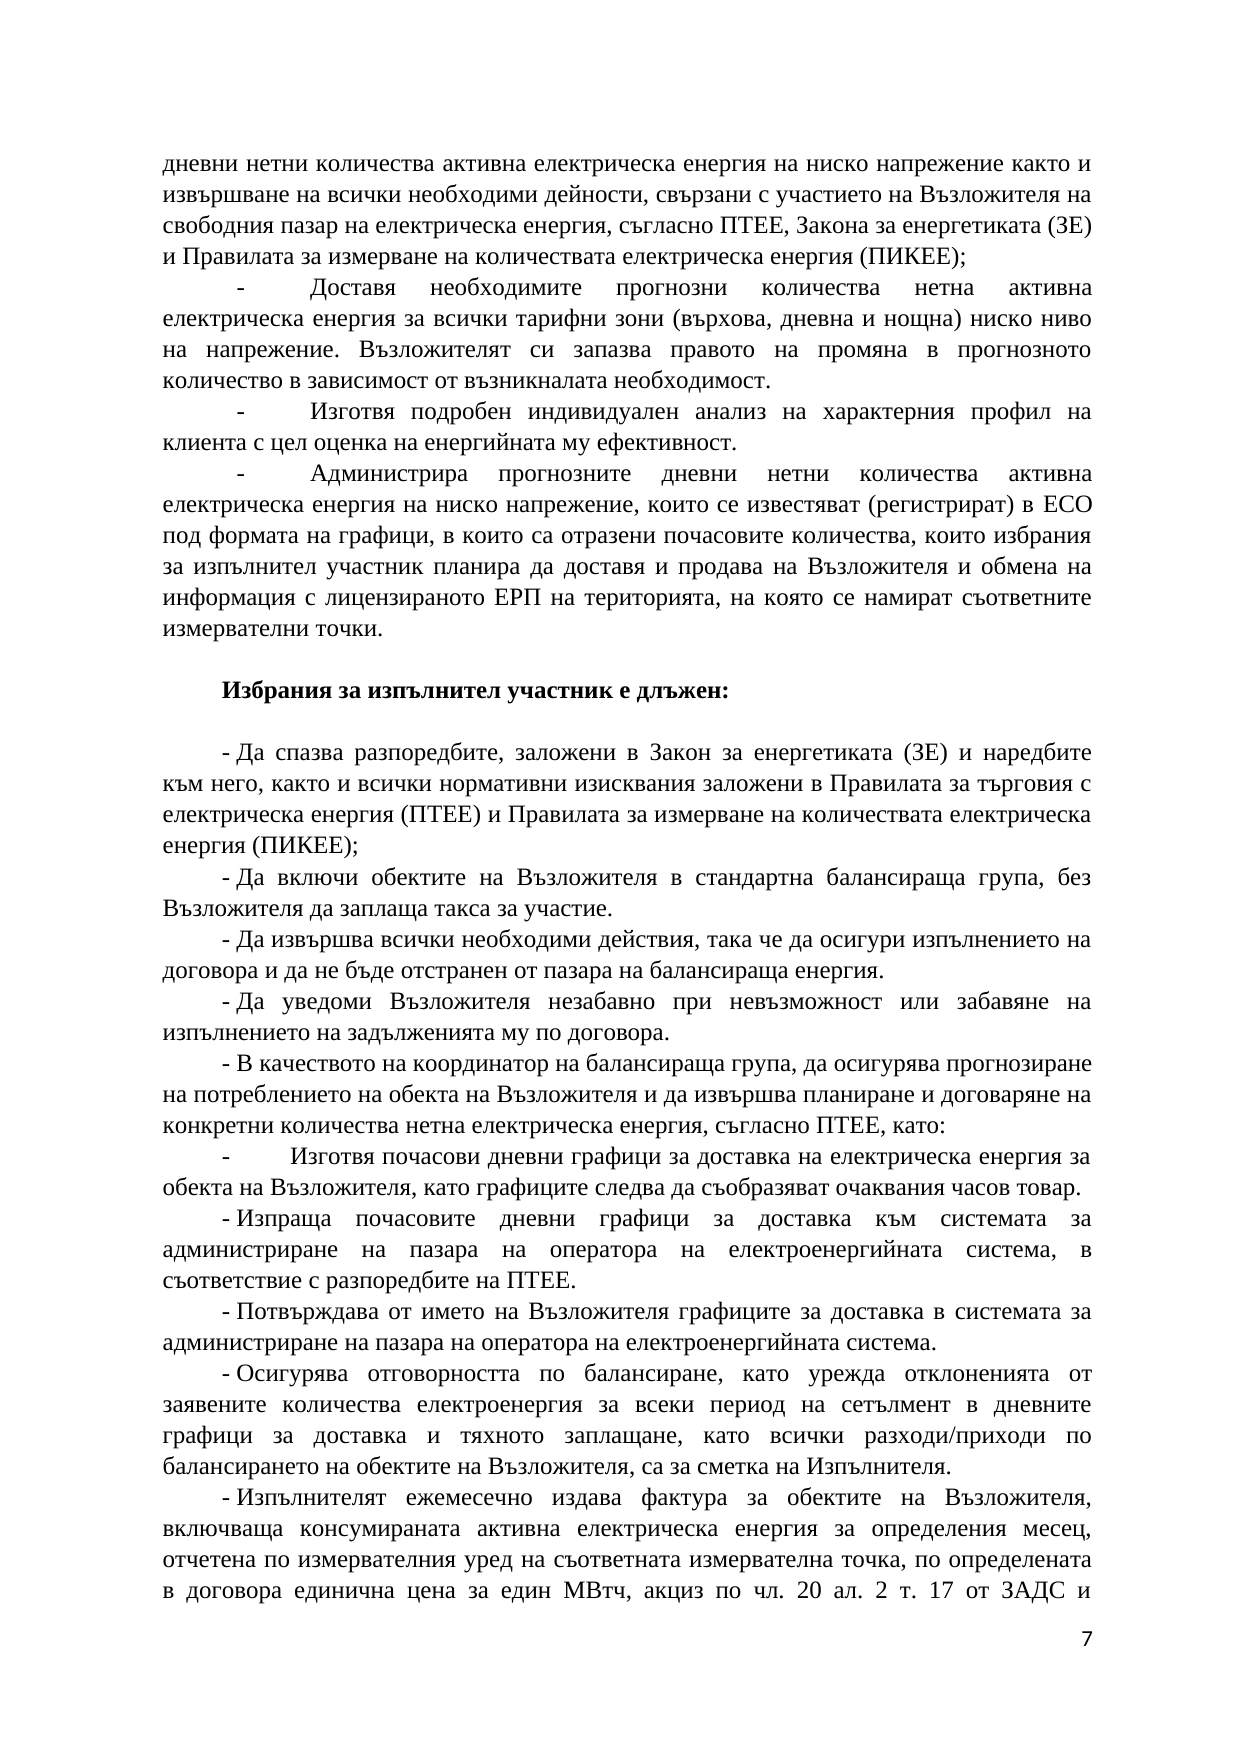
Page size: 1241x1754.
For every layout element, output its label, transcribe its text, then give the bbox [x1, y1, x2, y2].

list Да включи обектите на Възложителя в стандартна балансираща група, без Възложителя да заплаща такса за участие. [162, 862, 1093, 921]
list Да извършва всички необходими действия, така че да осигури изпълнението на договора и да не бъде отстранен от пазара на балансираща енергия. [162, 924, 1093, 983]
text Избрания за изпълнител участник е длъжен: [162, 675, 1093, 704]
list Да спазва разпоредбите, заложени в Закон за енергетиката (ЗЕ) и наредбите към него, както и всички нормативни изисквания заложени в Правилата за търговия с електрическа енергия (ПТЕЕ) и Правилата за измерване на количествата електрическа енергия (ПИКЕЕ); [162, 737, 1093, 859]
text - Изпраща почасовите дневни графици за доставка към системата за администриране на пазара на оператора на електроенергийната система, в съответствие с разпоредбите на ПТЕЕ. [162, 1203, 1093, 1294]
text - Потвърждава от името на Възложителя графиците за доставка в системата за администриране на пазара на оператора на електроенергийната система. [162, 1296, 1093, 1356]
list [162, 1482, 1093, 1604]
list В качеството на координатор на балансираща група, да осигурява прогнозиране на потреблението на обекта на Възложителя и да извършва планиране и договаряне на конкретни количества нетна електрическа енергия, съгласно ПТЕЕ, като: [162, 1048, 1093, 1139]
list Да уведоми Възложителя незабавно при невъзможност или забавяне на изпълнението на задълженията му по договора. [162, 986, 1093, 1046]
list Изготвя подробен индивидуален анализ на характерния профил на клиента с цел оценка на енергийната му ефективност. [162, 396, 1093, 456]
text - Изготвя почасови дневни графици за доставка на електрическа енергия за обекта на Възложителя, като графиците следва да съобразяват очаквания часов товар. [162, 1141, 1093, 1201]
text - Осигурява отговорността по балансиране, като урежда отклоненията от заявените количества електроенергия за всеки период на сетълмент в дневните графици за доставка и тяхното заплащане, като всички разходи/приходи по балансирането на обектите на Възложителя, са за сметка на Изпълнителя. [162, 1358, 1093, 1480]
list Администрира прогнозните дневни нетни количества активна електрическа енергия на ниско напрежение, които се известяват (регистрират) в ECO под формата на графици, в които са отразени почасовите количества, които избрания за изпълнител участник планира да доставя и продава на Възложителя и обмена на информация с лицензираното ЕРП на територията, на която се намират съответните измервателни точки. [162, 458, 1093, 642]
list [162, 148, 1093, 269]
list Доставя необходимите прогнозни количества нетна активна електрическа енергия за всички тарифни зони (върхова, дневна и нощна) ниско ниво на напрежение. Възложителят си запазва правото на промяна в прогнозното количество в зависимост от възникналата необходимост. [162, 272, 1093, 394]
